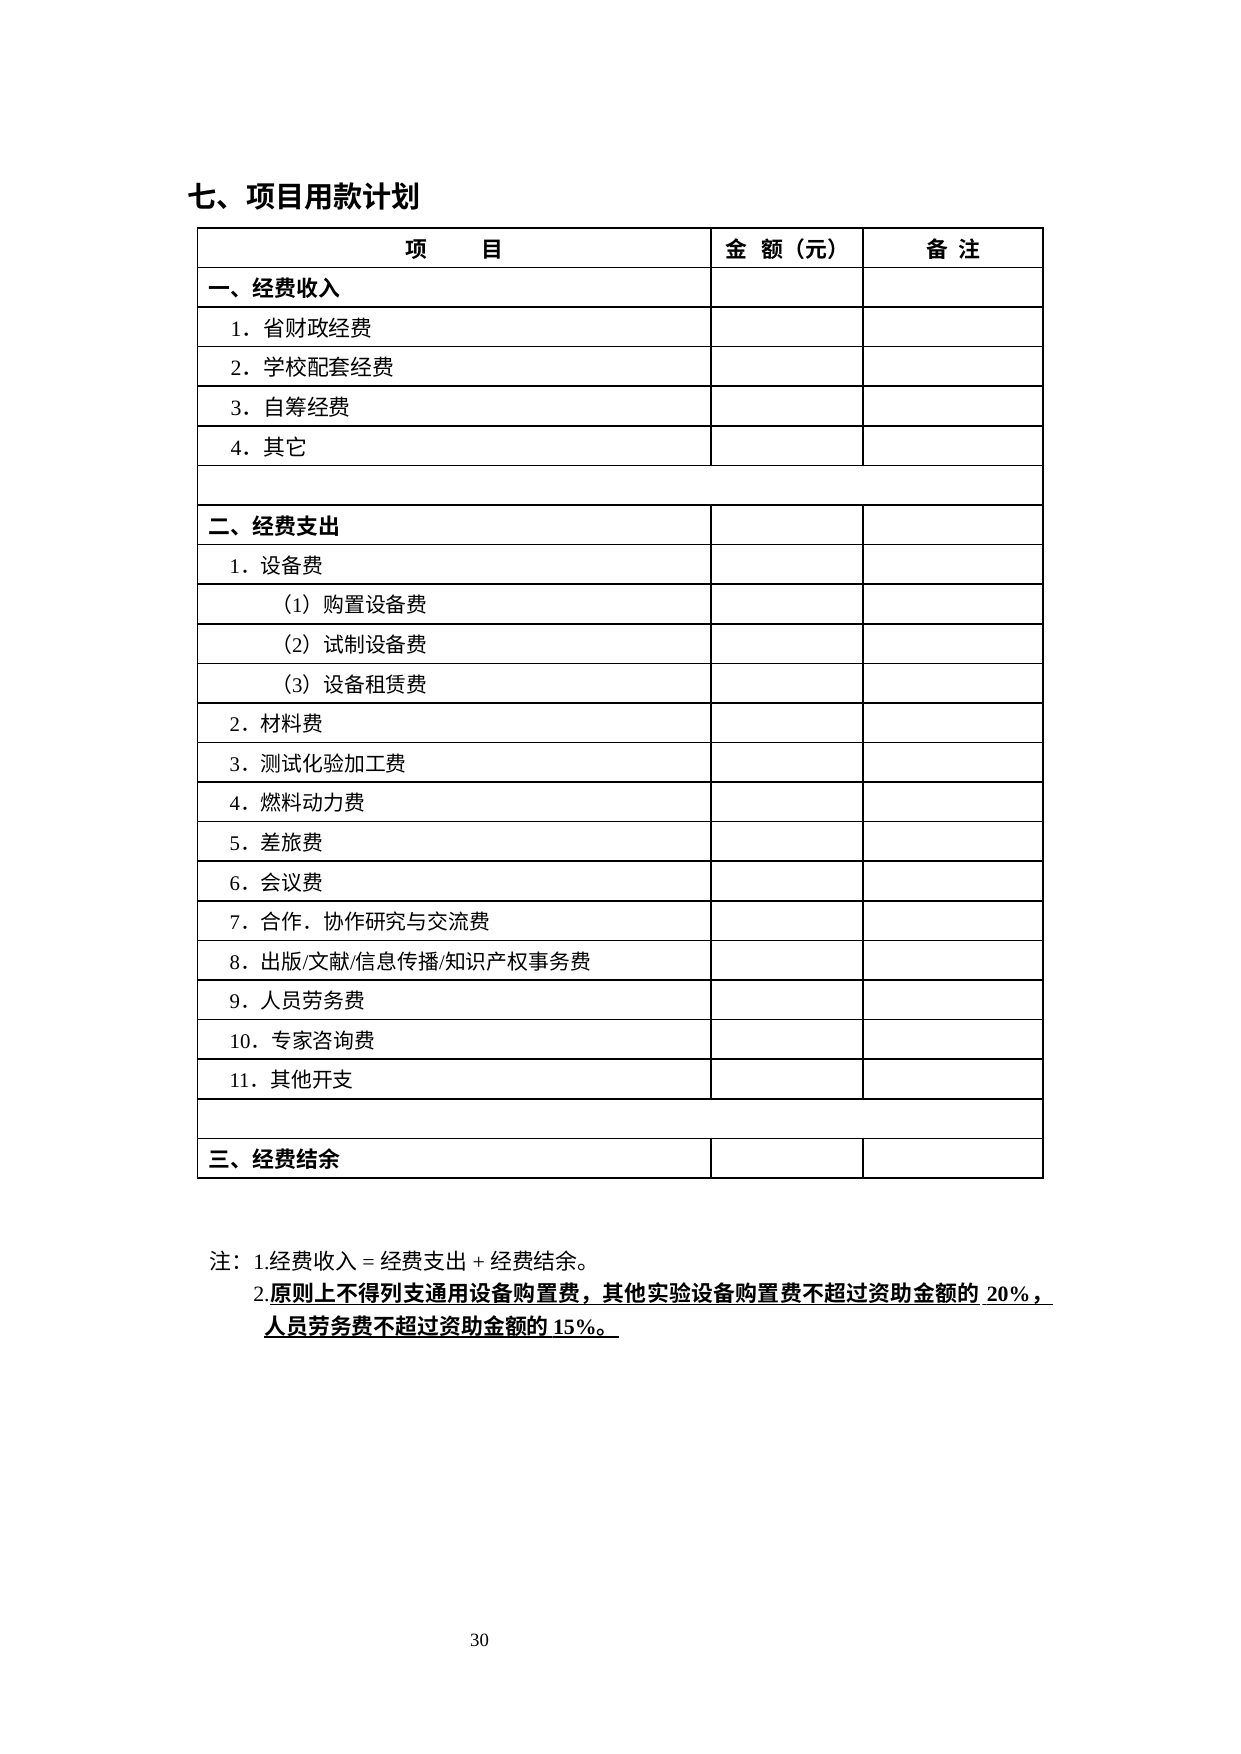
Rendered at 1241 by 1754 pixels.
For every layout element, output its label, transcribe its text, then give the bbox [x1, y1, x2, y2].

table_cell （2）试制设备费 [198, 625, 710, 662]
table_cell [712, 387, 862, 425]
table_cell [864, 743, 1042, 781]
table_cell [864, 704, 1042, 742]
table_cell 三、经费结余 [198, 1139, 710, 1177]
table_cell 3．测试化验加工费 [198, 743, 710, 781]
table_cell [864, 268, 1042, 306]
table_cell 11．其他开支 [198, 1060, 710, 1098]
table_cell [864, 347, 1042, 385]
table_cell [712, 941, 862, 979]
table_cell 10．专家咨询费 [198, 1020, 710, 1058]
table_cell 4．其它 [198, 427, 710, 464]
table_cell [712, 427, 862, 464]
table_cell 3．自筹经费 [198, 387, 710, 425]
table_cell 7．合作．协作研究与交流费 [198, 902, 710, 939]
table_cell 一、经费收入 [198, 268, 710, 306]
table_cell [712, 545, 862, 583]
table_cell [712, 1060, 862, 1098]
table_cell [198, 1100, 1042, 1137]
table_header 备 注 [864, 229, 1042, 267]
table_cell 二、经费支出 [198, 506, 710, 544]
table_cell [712, 1139, 862, 1177]
table_cell 8．出版/文献/信息传播/知识产权事务费 [198, 941, 710, 979]
table_cell [864, 1060, 1042, 1098]
table_cell [198, 466, 1042, 504]
table_cell [712, 743, 862, 781]
text 2.原则上不得列支通用设备购置费，其他实验设备购置费不超过资助金额的20%，人员劳务费不超过资助金额的15%。 [253, 1276, 1053, 1341]
table_cell [864, 783, 1042, 821]
table_cell [864, 664, 1042, 702]
table_header 项 目 [198, 229, 710, 267]
table_cell （1）购置设备费 [198, 585, 710, 623]
table_cell [864, 902, 1042, 939]
table_cell 1．省财政经费 [198, 308, 710, 346]
table_header 金 额（元） [712, 229, 862, 267]
table_cell [712, 585, 862, 623]
table_cell [864, 308, 1042, 346]
table_cell [712, 704, 862, 742]
table_cell 4．燃料动力费 [198, 783, 710, 821]
table_cell [712, 862, 862, 900]
table_cell [864, 941, 1042, 979]
table_cell 9．人员劳务费 [198, 981, 710, 1019]
table_cell [712, 268, 862, 306]
table_cell [864, 625, 1042, 662]
table_cell 6．会议费 [198, 862, 710, 900]
table_cell [864, 981, 1042, 1019]
table_cell [864, 387, 1042, 425]
table_cell [712, 664, 862, 702]
text 注：1.经费收入 = 经费支出 + 经费结余。 [209, 1243, 1053, 1276]
table_cell [864, 822, 1042, 860]
table_cell 5．差旅费 [198, 822, 710, 860]
text 七、项目用款计划 [187, 162, 1094, 227]
table_cell 1．设备费 [198, 545, 710, 583]
table_cell （3）设备租赁费 [198, 664, 710, 702]
table_cell [864, 1139, 1042, 1177]
table_cell [712, 308, 862, 346]
table_cell [864, 545, 1042, 583]
table_cell [712, 981, 862, 1019]
table_cell [864, 862, 1042, 900]
table_cell [712, 347, 862, 385]
table_cell [712, 822, 862, 860]
table_cell [712, 1020, 862, 1058]
table_cell [712, 506, 862, 544]
table_cell 2．学校配套经费 [198, 347, 710, 385]
table_cell [864, 585, 1042, 623]
table_cell [864, 1020, 1042, 1058]
table_cell [712, 625, 862, 662]
table_cell [864, 506, 1042, 544]
table_cell [712, 902, 862, 939]
table_cell [864, 427, 1042, 464]
table_cell [712, 783, 862, 821]
table_cell 2．材料费 [198, 704, 710, 742]
